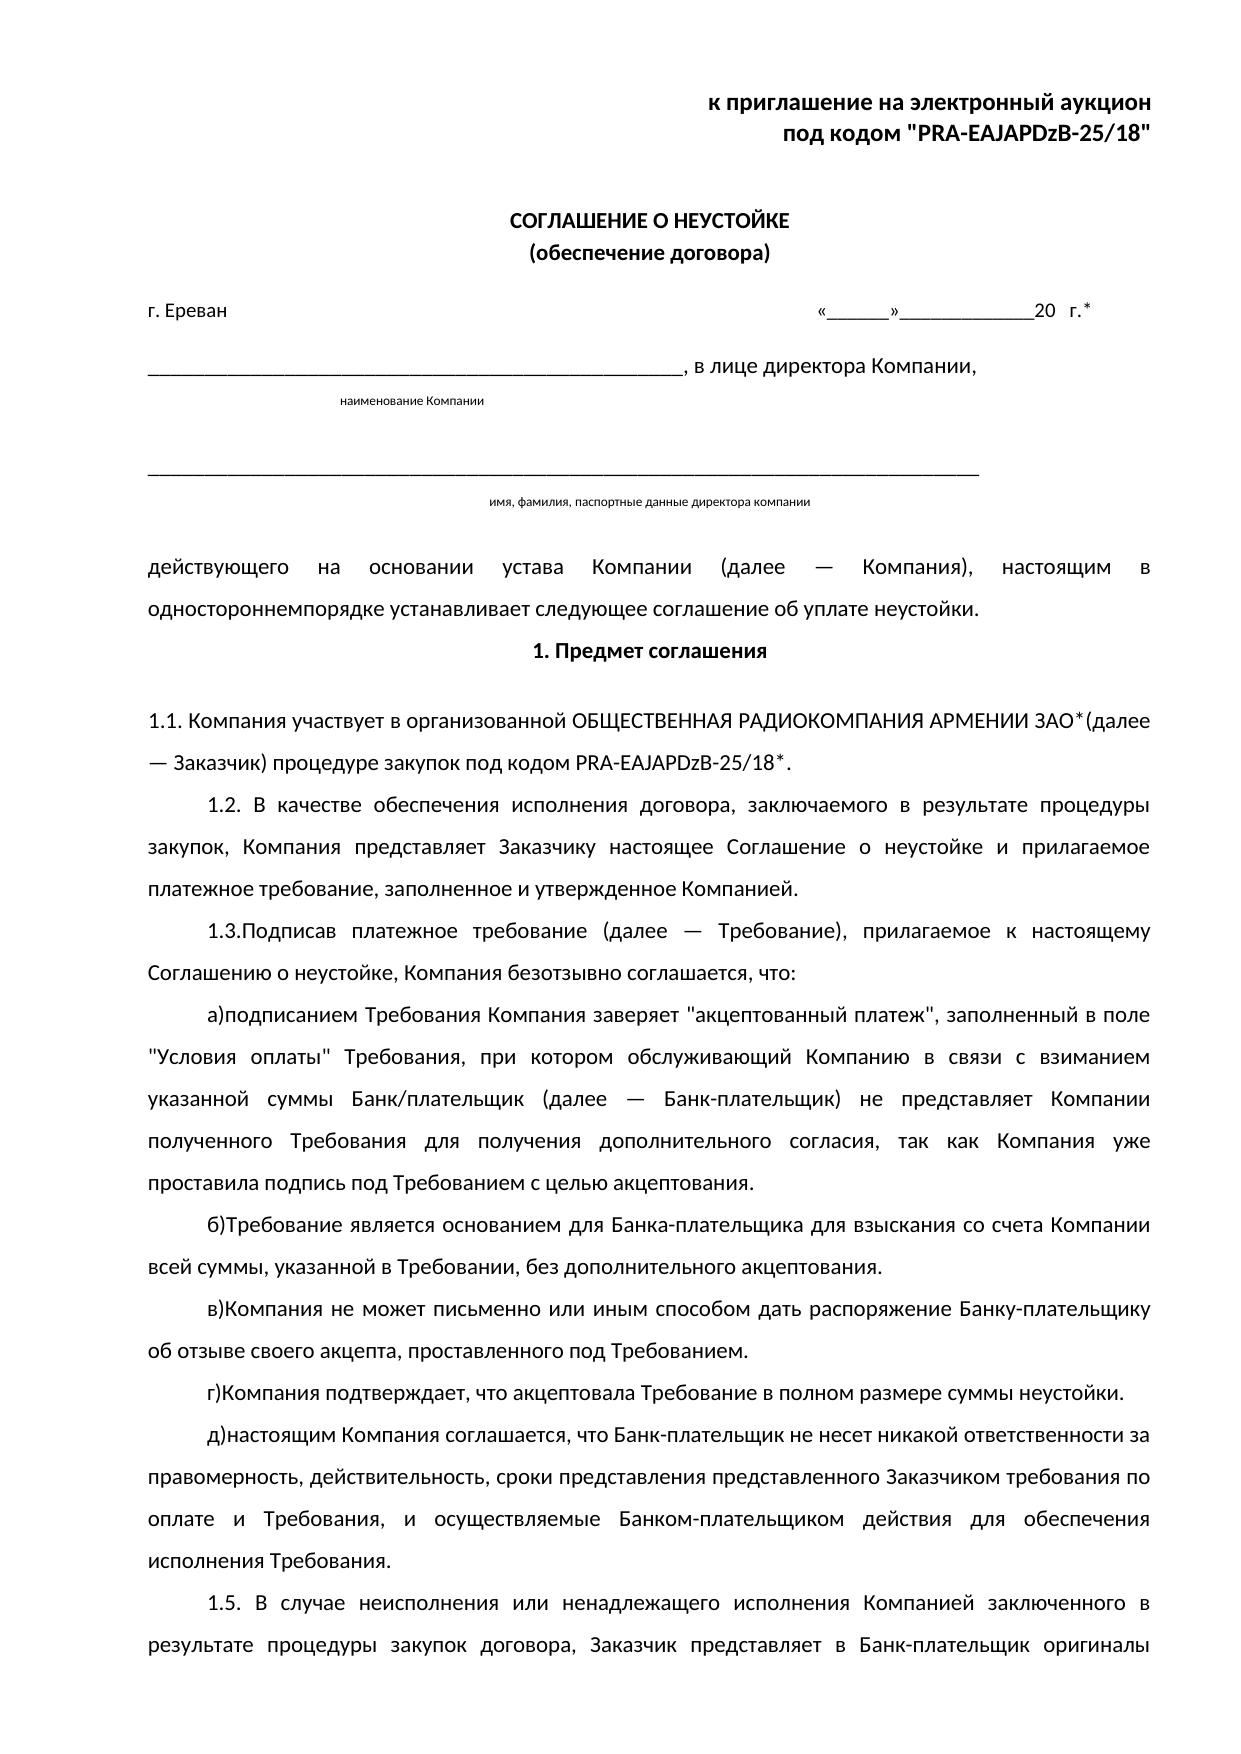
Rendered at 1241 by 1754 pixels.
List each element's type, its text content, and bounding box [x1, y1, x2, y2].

text к приглашение на электронный аукцион [177, 86, 1152, 117]
text (обеспечение договора) [148, 238, 1152, 266]
text а)подписанием Требования Компания заверяет "акцептованный платеж", заполненный в поле "Условия оплаты" Требования, при котором обслуживающий Компанию в связи с взиманием указанной суммы Банк/плательщик (далее — Банк-плательщик) не представляет Компании полученного Требования для получения дополнительного согласия, так как Компания уже проставила подпись под Требованием с целью акцептования. [148, 1000, 1152, 1196]
text _________________________________________________________________________ [148, 452, 1152, 480]
text имя, фамилия, паспортные данные директора компании [148, 494, 1152, 522]
text 1.1. Компания участвует в организованной ОБЩЕСТВЕННАЯ РАДИОКОМПАНИЯ АРМЕНИИ ЗАО*(далее — Заказчик) процедуре закупок под кодом PRA-EAJAPDzB-25/18*. [148, 706, 1152, 776]
text 1.2. В качестве обеспечения исполнения договора, заключаемого в результате процедуры закупок, Компания представляет Заказчику настоящее Соглашение о неустойке и прилагаемое платежное требование, заполненное и утвержденное Компанией. [148, 790, 1152, 902]
text 1. Предмет соглашения [148, 636, 1152, 664]
table_header «______»_____________20 г.* [635, 297, 1104, 351]
text _______________________________________________, в лице директора Компании, [148, 351, 1152, 379]
text СОГЛАШЕНИЕ О НЕУСТОЙКЕ [148, 206, 1152, 234]
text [148, 1588, 1152, 1658]
table_header г. Ереван [136, 297, 635, 351]
text г)Компания подтверждает, что акцептовала Требование в полном размере суммы неустойки. [148, 1378, 1152, 1406]
text наименование Компании [340, 393, 1152, 421]
text б)Требование является основанием для Банка-плательщика для взыскания со счета Компании всей суммы, указанной в Требовании, без дополнительного акцептования. [148, 1210, 1152, 1280]
text в)Компания не может письменно или иным способом дать распоряжение Банку-плательщику об отзыве своего акцепта, проставленного под Требованием. [148, 1294, 1152, 1364]
text под кодом "PRA-EAJAPDzB-25/18" [148, 117, 1152, 147]
text действующего на основании устава Компании (далее — Компания), настоящим в одностороннемпорядке устанавливает следующее соглашение об уплате неустойки. [148, 552, 1152, 622]
text 1.3.Подписав платежное требование (далее — Требование), прилагаемое к настоящему Соглашению о неустойке, Компания безотзывно соглашается, что: [148, 916, 1152, 986]
text д)настоящим Компания соглашается, что Банк-плательщик не несет никакой ответственности за правомерность, действительность, сроки представления представленного Заказчиком требования по оплате и Требования, и осуществляемые Банком-плательщиком действия для обеспечения исполнения Требования. [148, 1420, 1152, 1574]
